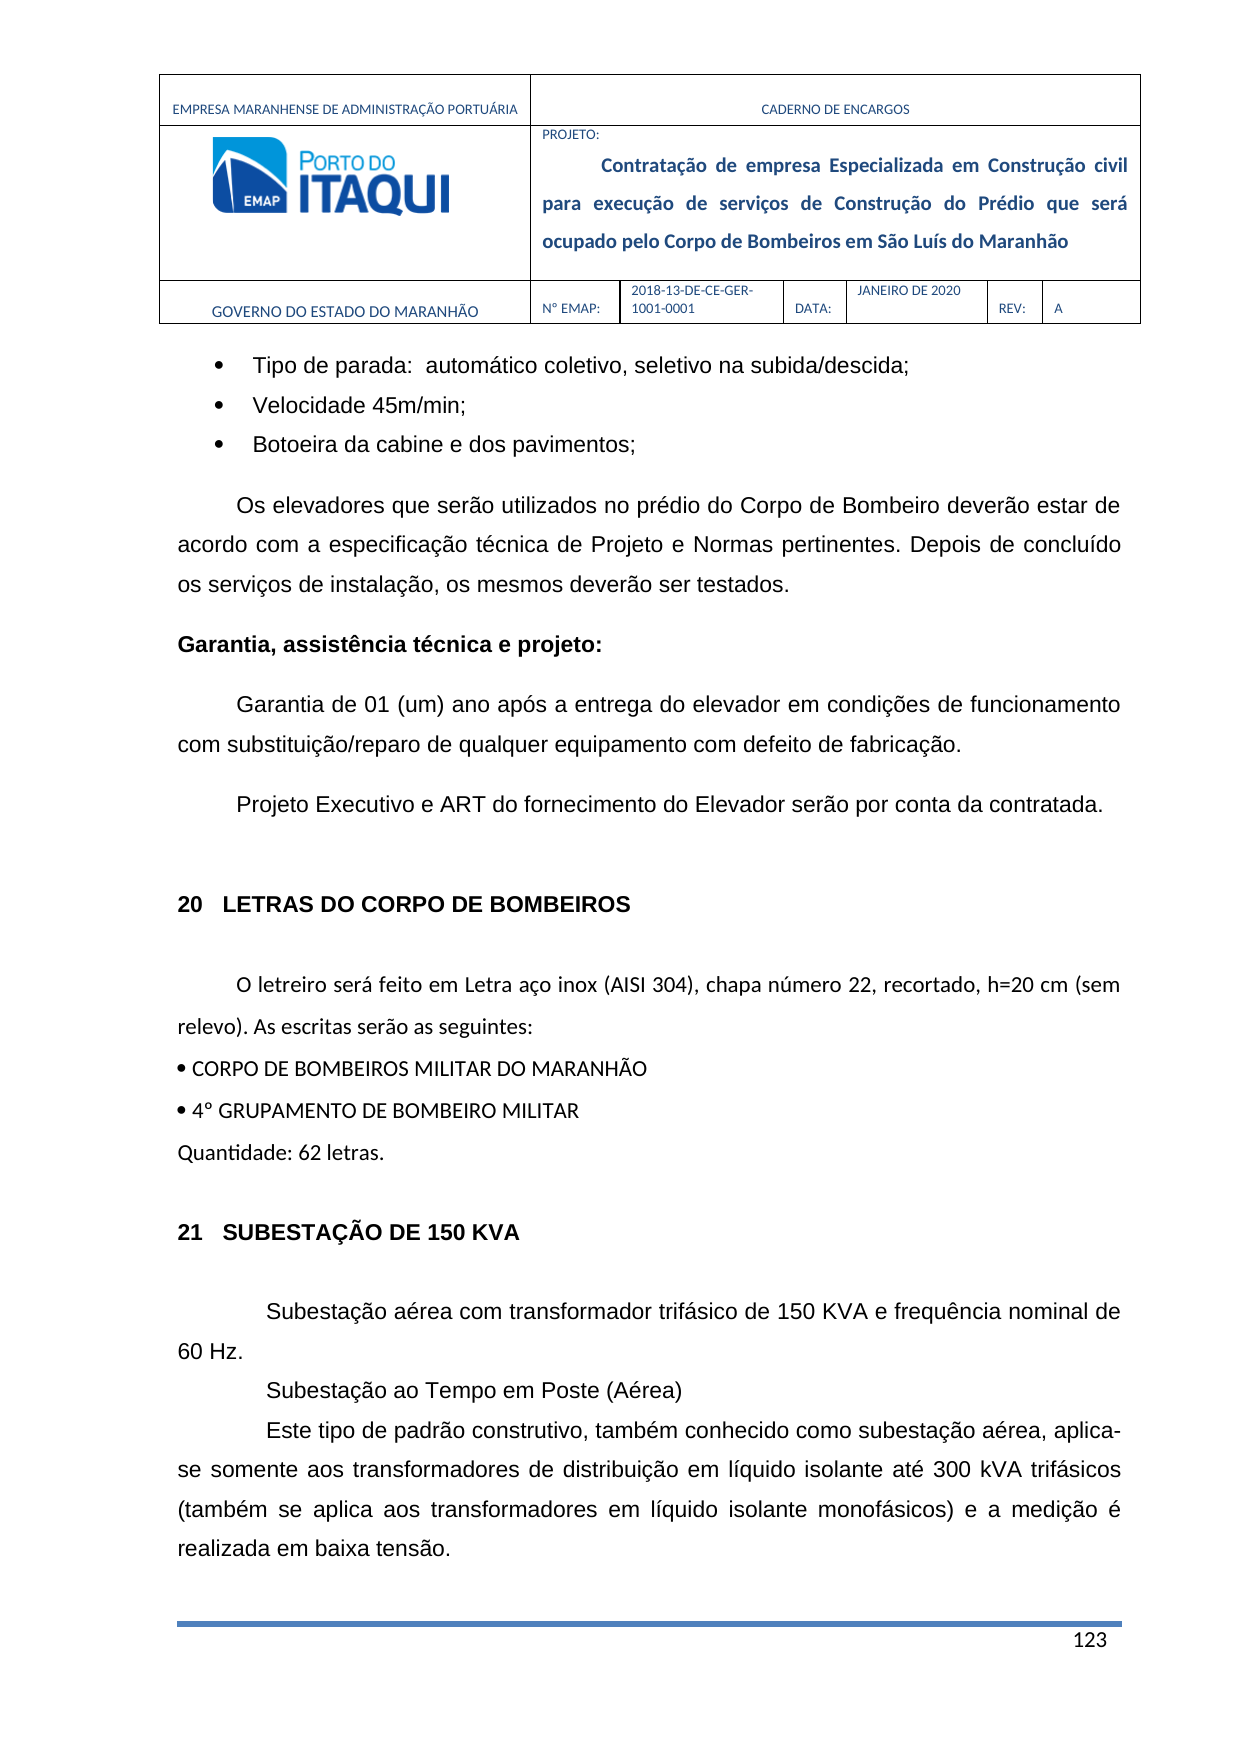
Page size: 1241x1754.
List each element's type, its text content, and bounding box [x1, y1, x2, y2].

list Velocidade 45m/min; [215, 392, 1122, 418]
text Os elevadores que serão utilizados no prédio do Corpo de Bombeiro deverão estar de acordo com a especificação técnica de Projeto e Normas pertinentes. Depois de concluído os serviços de instalação, os mesmos deverão ser testados. [177, 492, 1122, 597]
list SUBESTAÇÃO DE 150 KVA [177, 1219, 1122, 1246]
text Subestação ao Tempo em Poste (Aérea) [177, 1377, 1122, 1403]
list Botoeira da cabine e dos pavimentos; [215, 431, 1122, 458]
list Tipo de parada: automático coletivo, seletivo na subida/descida; [215, 352, 1122, 379]
text O letreiro será feito em Letra aço inox (AISI 304), chapa número 22, recortado, h=20 cm (sem relevo). As escritas serão as seguintes: [177, 970, 1122, 1040]
text Projeto Executivo e ART do fornecimento do Elevador serão por conta da contratada. [177, 791, 1122, 817]
text Este tipo de padrão construtivo, também conhecido como subestação aérea, aplica-se somente aos transformadores de distribuição em líquido isolante até 300 kVA trifásicos (também se aplica aos transformadores em líquido isolante monofásicos) e a medição é realizada em baixa tensão. [177, 1417, 1122, 1561]
list LETRAS DO CORPO DE BOMBEIROS [177, 891, 1122, 917]
picture [212, 137, 449, 216]
text Garantia, assistência técnica e projeto: [177, 631, 1122, 657]
text Subestação aérea com transformador trifásico de 150 KVA e frequência nominal de 60 Hz. [177, 1298, 1122, 1364]
text Quantidade: 62 letras. [177, 1138, 1122, 1166]
text Garantia de 01 (um) ano após a entrega do elevador em condições de funcionamento com substituição/reparo de qualquer equipamento com defeito de fabricação. [177, 691, 1122, 757]
text 4º GRUPAMENTO DE BOMBEIRO MILITAR [177, 1096, 1122, 1124]
text CORPO DE BOMBEIROS MILITAR DO MARANHÃO [177, 1054, 1122, 1082]
